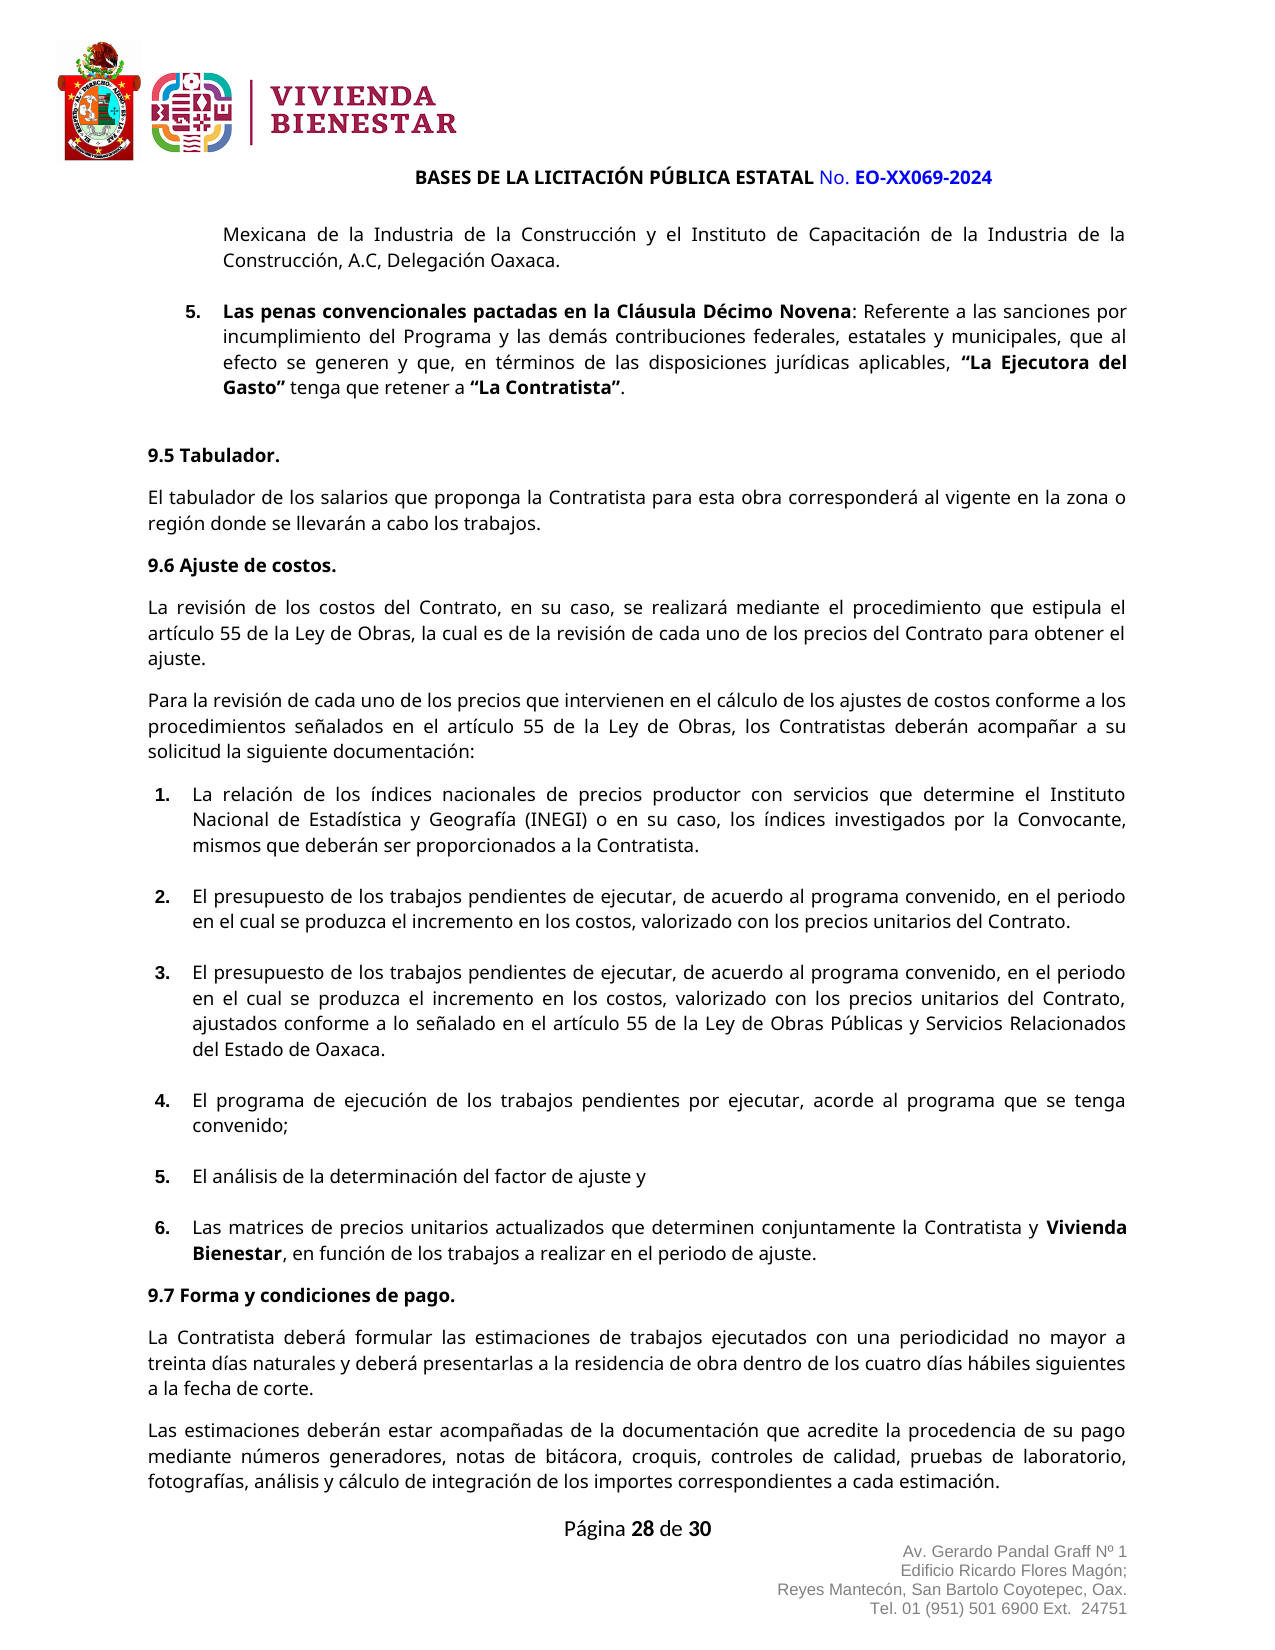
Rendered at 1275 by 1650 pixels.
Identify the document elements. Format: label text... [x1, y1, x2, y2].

list El análisis de la determinación del factor de ajuste y [154, 1164, 1127, 1189]
text 9.6 Ajuste de costos. [148, 552, 1127, 578]
list El presupuesto de los trabajos pendientes de ejecutar, de acuerdo al programa convenido, en el periodo en el cual se produzca el incremento en los costos, valorizado con los precios unitarios del Contrato, ajustados conforme a lo señalado en el artículo 55 de la Ley de Obras Públicas y Servicios Relacionados del Estado de Oaxaca. [154, 959, 1127, 1062]
list El programa de ejecución de los trabajos pendientes por ejecutar, acorde al programa que se tenga convenido; [154, 1087, 1127, 1138]
text Para la revisión de cada uno de los precios que intervienen en el cálculo de los ajustes de costos conforme a los procedimientos señalados en el artículo 55 de la Ley de Obras, los Contratistas deberán acompañar a su solicitud la siguiente documentación: [148, 688, 1127, 764]
list La relación de los índices nacionales de precios productor con servicios que determine el Instituto Nacional de Estadística y Geografía (INEGI) o en su caso, los índices investigados por la Convocante, mismos que deberán ser proporcionados a la Contratista. [154, 781, 1127, 857]
picture [55, 41, 143, 163]
list El presupuesto de los trabajos pendientes de ejecutar, de acuerdo al programa convenido, en el periodo en el cual se produzca el incremento en los costos, valorizado con los precios unitarios del Contrato. [154, 883, 1127, 934]
text La revisión de los costos del Contrato, en su caso, se realizará mediante el procedimiento que estipula el artículo 55 de la Ley de Obras, la cual es de la revisión de cada uno de los precios del Contrato para obtener el ajuste. [148, 594, 1127, 671]
picture [147, 64, 473, 161]
text 9.7 Forma y condiciones de pago. [148, 1282, 1127, 1308]
text 9.5 Tabulador. [148, 442, 1127, 468]
text La Contratista deberá formular las estimaciones de trabajos ejecutados con una periodicidad no mayor a treinta días naturales y deberá presentarlas a la residencia de obra dentro de los cuatro días hábiles siguientes a la fecha de corte. [148, 1324, 1127, 1401]
list Las matrices de precios unitarios actualizados que determinen conjuntamente la Contratista y Vivienda Bienestar, en función de los trabajos a realizar en el periodo de ajuste. [154, 1215, 1127, 1266]
list Las penas convencionales pactadas en la Cláusula Décimo Novena: Referente a las sanciones por incumplimiento del Programa y las demás contribuciones federales, estatales y municipales, que al efecto se generen y que, en términos de las disposiciones jurídicas aplicables, “La Ejecutora del Gasto” tenga que retener a “La Contratista”. [185, 298, 1127, 400]
text El tabulador de los salarios que proponga la Contratista para esta obra corresponderá al vigente en la zona o región donde se llevarán a cabo los trabajos. [148, 484, 1127, 536]
text Las estimaciones deberán estar acompañadas de la documentación que acredite la procedencia de su pago mediante números generadores, notas de bitácora, croquis, controles de calidad, pruebas de laboratorio, fotografías, análisis y cálculo de integración de los importes correspondientes a cada estimación. [148, 1418, 1127, 1494]
